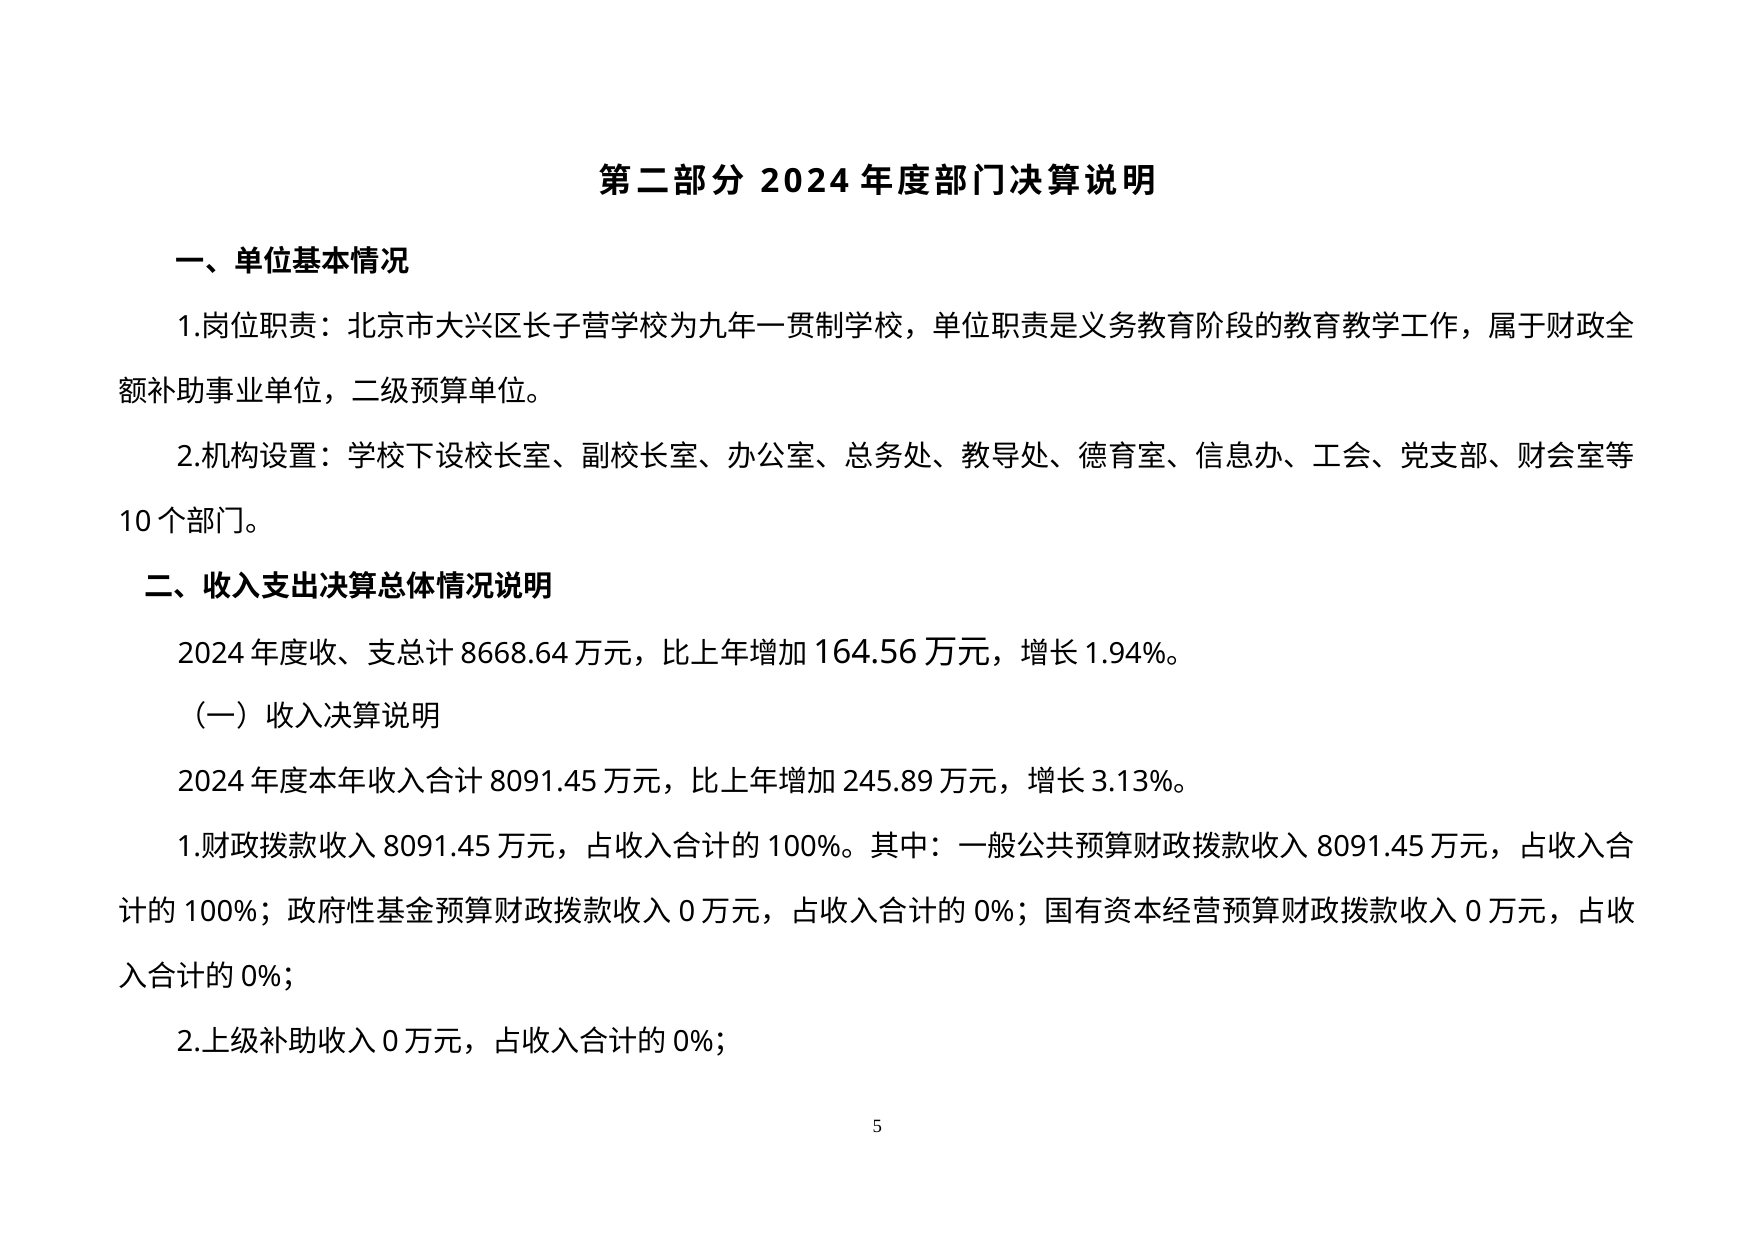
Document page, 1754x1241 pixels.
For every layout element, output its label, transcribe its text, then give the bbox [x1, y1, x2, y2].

text 第二部分 2024年度部门决算说明 [118, 145, 1636, 210]
text （一）收入决算说明 [118, 682, 1636, 747]
text 2.机构设置：学校下设校长室、副校长室、办公室、总务处、教导处、德育室、信息办、工会、党支部、财会室等10个部门。 [118, 422, 1636, 552]
text 2024年度本年收入合计8091.45万元，比上年增加245.89万元，增长3.13%。 [118, 747, 1636, 812]
text 二、收入支出决算总体情况说明 [118, 552, 1636, 617]
text 一、单位基本情况 [118, 227, 1636, 292]
text 2024年度收、支总计8668.64万元，比上年增加164.56万元，增长1.94%。 [118, 617, 1636, 682]
text 1.财政拨款收入8091.45万元，占收入合计的100%。其中：一般公共预算财政拨款收入8091.45万元，占收入合计的100%；政府性基金预算财政拨款收入0万元，占收入合计的0%；国有资本经营预算财政拨款收入0万元，占收入合计的0%； [118, 812, 1636, 1007]
text 2.上级补助收入0万元，占收入合计的0%； [118, 1007, 1636, 1072]
text 1.岗位职责：北京市大兴区长子营学校为九年一贯制学校，单位职责是义务教育阶段的教育教学工作，属于财政全额补助事业单位，二级预算单位。 [118, 292, 1636, 422]
